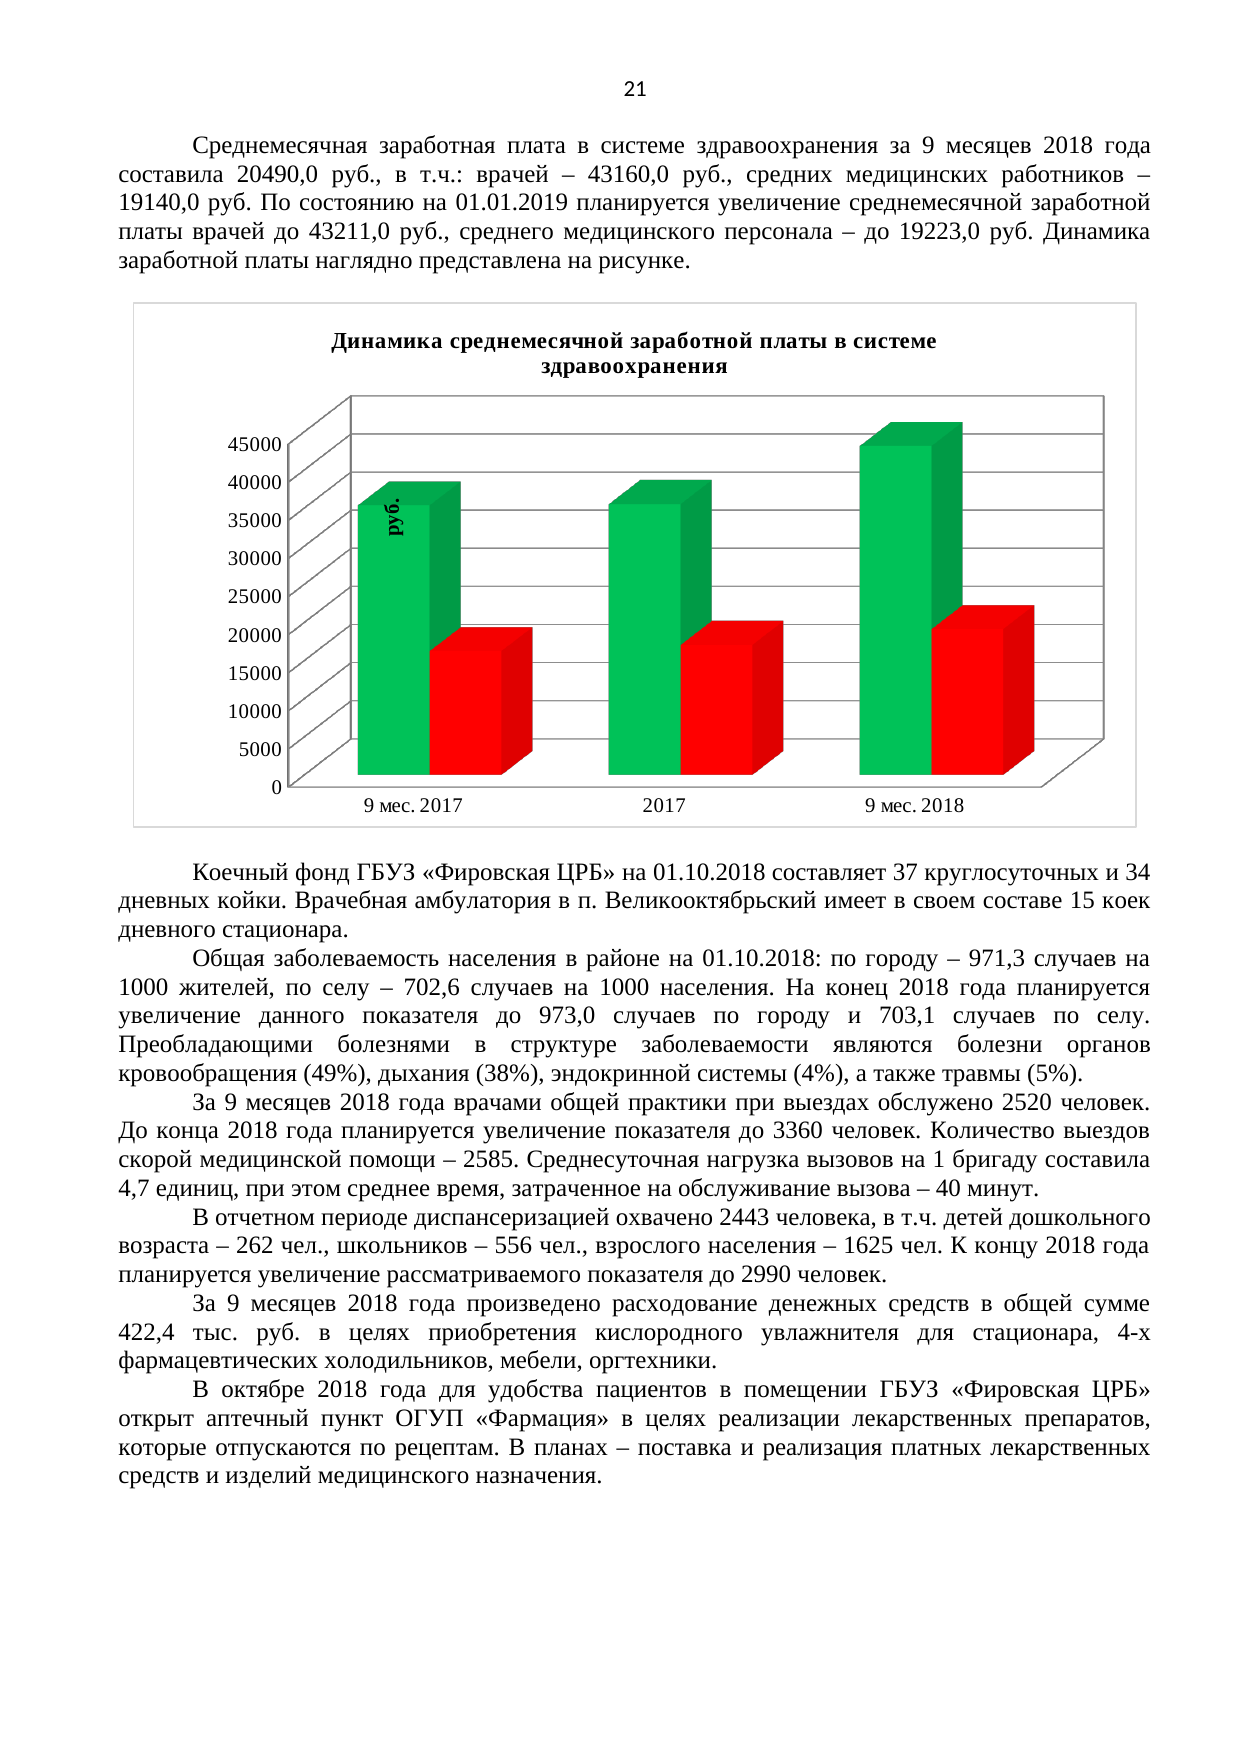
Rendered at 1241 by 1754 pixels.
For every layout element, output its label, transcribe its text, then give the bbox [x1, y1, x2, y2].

text За 9 месяцев 2018 года произведено расходование денежных средств в общей сумме 422,4 тыс. руб. в целях приобретения кислородного увлажнителя для стационара, 4-х фармацевтических холодильников, мебели, оргтехники. [118, 1288, 1152, 1374]
text В октябре 2018 года для удобства пациентов в помещении ГБУЗ «Фировская ЦРБ» открыт аптечный пункт ОГУП «Фармация» в целях реализации лекарственных препаратов, которые отпускаются по рецептам. В планах – поставка и реализация платных лекарственных средств и изделий медицинского назначения. [118, 1374, 1152, 1489]
text Среднемесячная заработная плата в системе здравоохранения за 9 месяцев 2018 года составила 20490,0 руб., в т.ч.: врачей – 43160,0 руб., средних медицинских работников – 19140,0 руб. По состоянию на 01.01.2019 планируется увеличение среднемесячной заработной платы врачей до 43211,0 руб., среднего медицинского персонала – до 19223,0 руб. Динамика заработной платы наглядно представлена на рисунке. [118, 130, 1152, 274]
text Общая заболеваемость населения в районе на 01.10.2018: по городу – 971,3 случаев на 1000 жителей, по селу – 702,6 случаев на 1000 населения. На конец 2018 года планируется увеличение данного показателя до 973,0 случаев по городу и 703,1 случаев по селу. Преобладающими болезнями в структуре заболеваемости являются болезни органов кровообращения (49%), дыхания (38%), эндокринной системы (4%), а также травмы (5%). [118, 943, 1152, 1087]
text В отчетном периоде диспансеризацией охвачено 2443 человека, в т.ч. детей дошкольного возраста – 262 чел., школьников – 556 чел., взрослого населения – 1625 чел. К концу 2018 года планируется увеличение рассматриваемого показателя до 2990 человек. [118, 1202, 1152, 1288]
text За 9 месяцев 2018 года врачами общей практики при выездах обслужено 2520 человек. До конца 2018 года планируется увеличение показателя до 3360 человек. Количество выездов скорой медицинской помощи – 2585. Среднесуточная нагрузка вызовов на 1 бригаду составила 4,7 единиц, при этом среднее время, затраченное на обслуживание вызова – 40 минут. [118, 1087, 1152, 1202]
text Коечный фонд ГБУЗ «Фировская ЦРБ» на 01.10.2018 составляет 37 круглосуточных и 34 дневных койки. Врачебная амбулатория в п. Великооктябрьский имеет в своем составе 15 коек дневного стационара. [118, 857, 1152, 943]
